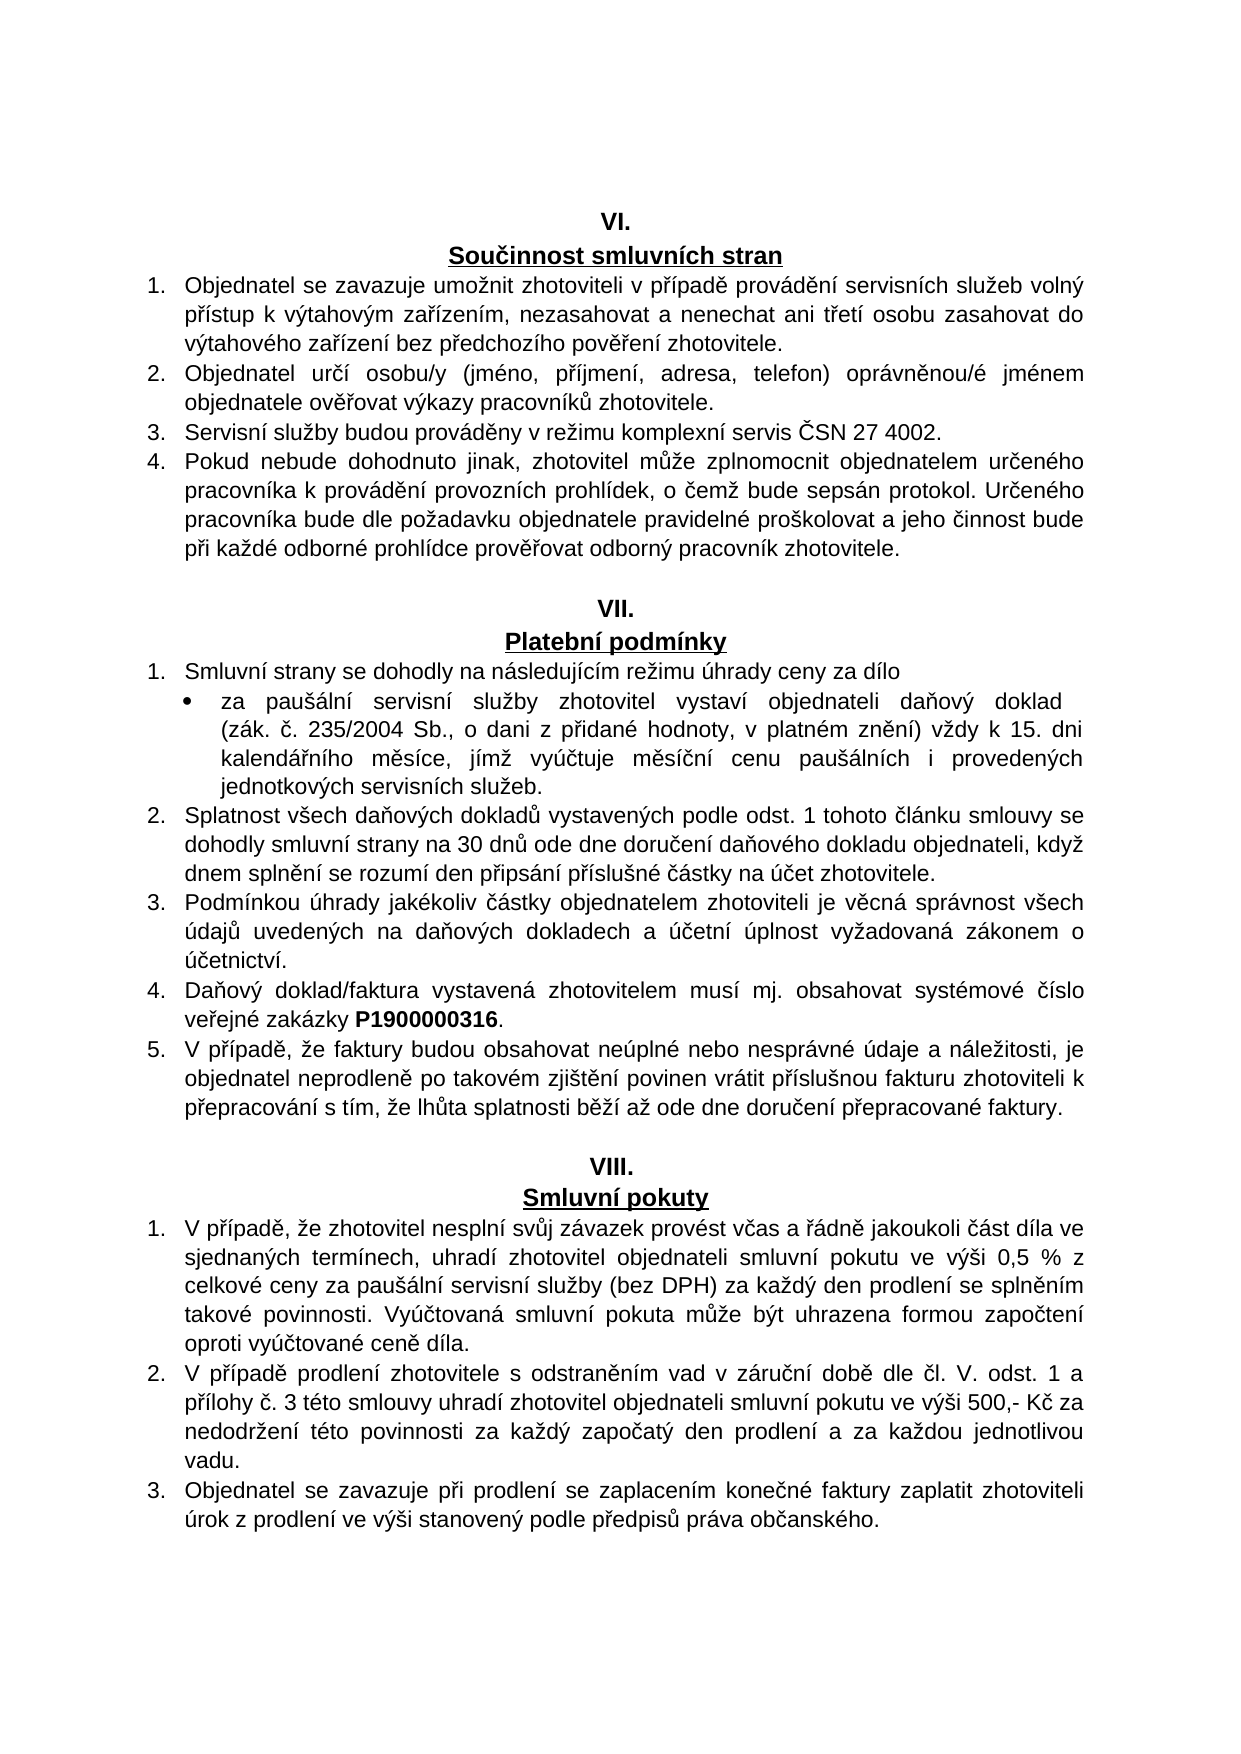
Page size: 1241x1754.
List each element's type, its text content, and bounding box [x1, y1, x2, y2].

text VI. [147, 207, 1084, 236]
subtitle Smluvní pokuty [147, 1183, 1084, 1212]
list Splatnost všech daňových dokladů vystavených podle odst. 1 tohoto článku smlouvy se dohodly smluvní strany na 30 dnů ode dne doručení daňového dokladu objednateli, když dnem splnění se rozumí den připsání příslušné částky na účet zhotovitele. [147, 802, 1085, 886]
list Servisní služby budou prováděny v režimu komplexní servis ČSN 27 4002. [147, 418, 1085, 445]
subtitle Součinnost smluvních stran [147, 241, 1084, 269]
list Objednatel se zavazuje při prodlení se zaplacením konečné faktury zaplatit zhotoviteli úrok z prodlení ve výši stanovený podle předpisů práva občanského. [147, 1477, 1085, 1532]
list Smluvní strany se dohodly na následujícím režimu úhrady ceny za dílo [147, 658, 1085, 684]
list Daňový doklad/faktura vystavená zhotovitelem musí mj. obsahovat systémové číslo veřejné zakázky P1900000316. [147, 977, 1085, 1032]
list Podmínkou úhrady jakékoliv částky objednatelem zhotoviteli je věcná správnost všech údajů uvedených na daňových dokladech a účetní úplnost vyžadovaná zákonem o účetnictví. [147, 889, 1085, 974]
text VII. [147, 593, 1084, 622]
list Objednatel se zavazuje umožnit zhotoviteli v případě provádění servisních služeb volný přístup k výtahovým zařízením, nezasahovat a nenechat ani třetí osobu zasahovat do výtahového zařízení bez předchozího pověření zhotovitele. [147, 272, 1085, 356]
list za paušální servisní služby zhotovitel vystaví objednateli daňový doklad (zák. č. 235/2004 Sb., o dani z přidané hodnoty, v platném znění) vždy k 15. dni kalendářního měsíce, jímž vyúčtuje měsíční cenu paušálních i provedených jednotkových servisních služeb. [183, 688, 1084, 799]
list V případě, že zhotovitel nesplní svůj závazek provést včas a řádně jakoukoli část díla ve sjednaných termínech, uhradí zhotovitel objednateli smluvní pokutu ve výši 0,5 % z celkové ceny za paušální servisní služby (bez DPH) za každý den prodlení se splněním takové povinnosti. Vyúčtovaná smluvní pokuta může být uhrazena formou započtení oproti vyúčtované ceně díla. [147, 1214, 1085, 1357]
list Objednatel určí osobu/y (jméno, příjmení, adresa, telefon) oprávněnou/é jménem objednatele ověřovat výkazy pracovníků zhotovitele. [147, 359, 1085, 415]
list Pokud nebude dohodnuto jinak, zhotovitel může zplnomocnit objednatelem určeného pracovníka k provádění provozních prohlídek, o čemž bude sepsán protokol. Určeného pracovníka bude dle požadavku objednatele pravidelné proškolovat a jeho činnost bude při každé odborné prohlídce prověřovat odborný pracovník zhotovitele. [147, 448, 1085, 562]
subtitle Platební podmínky [147, 627, 1084, 656]
list V případě prodlení zhotovitele s odstraněním vad v záruční době dle čl. V. odst. 1 a přílohy č. 3 této smlouvy uhradí zhotovitel objednateli smluvní pokutu ve výši 500,- Kč za nedodržení této povinnosti za každý započatý den prodlení a za každou jednotlivou vadu. [147, 1360, 1085, 1473]
list V případě, že faktury budou obsahovat neúplné nebo nesprávné údaje a náležitosti, je objednatel neprodleně po takovém zjištění povinen vrátit příslušnou fakturu zhotoviteli k přepracování s tím, že lhůta splatnosti běží až ode dne doručení přepracované faktury. [147, 1036, 1085, 1120]
text VIII. [147, 1152, 1085, 1181]
